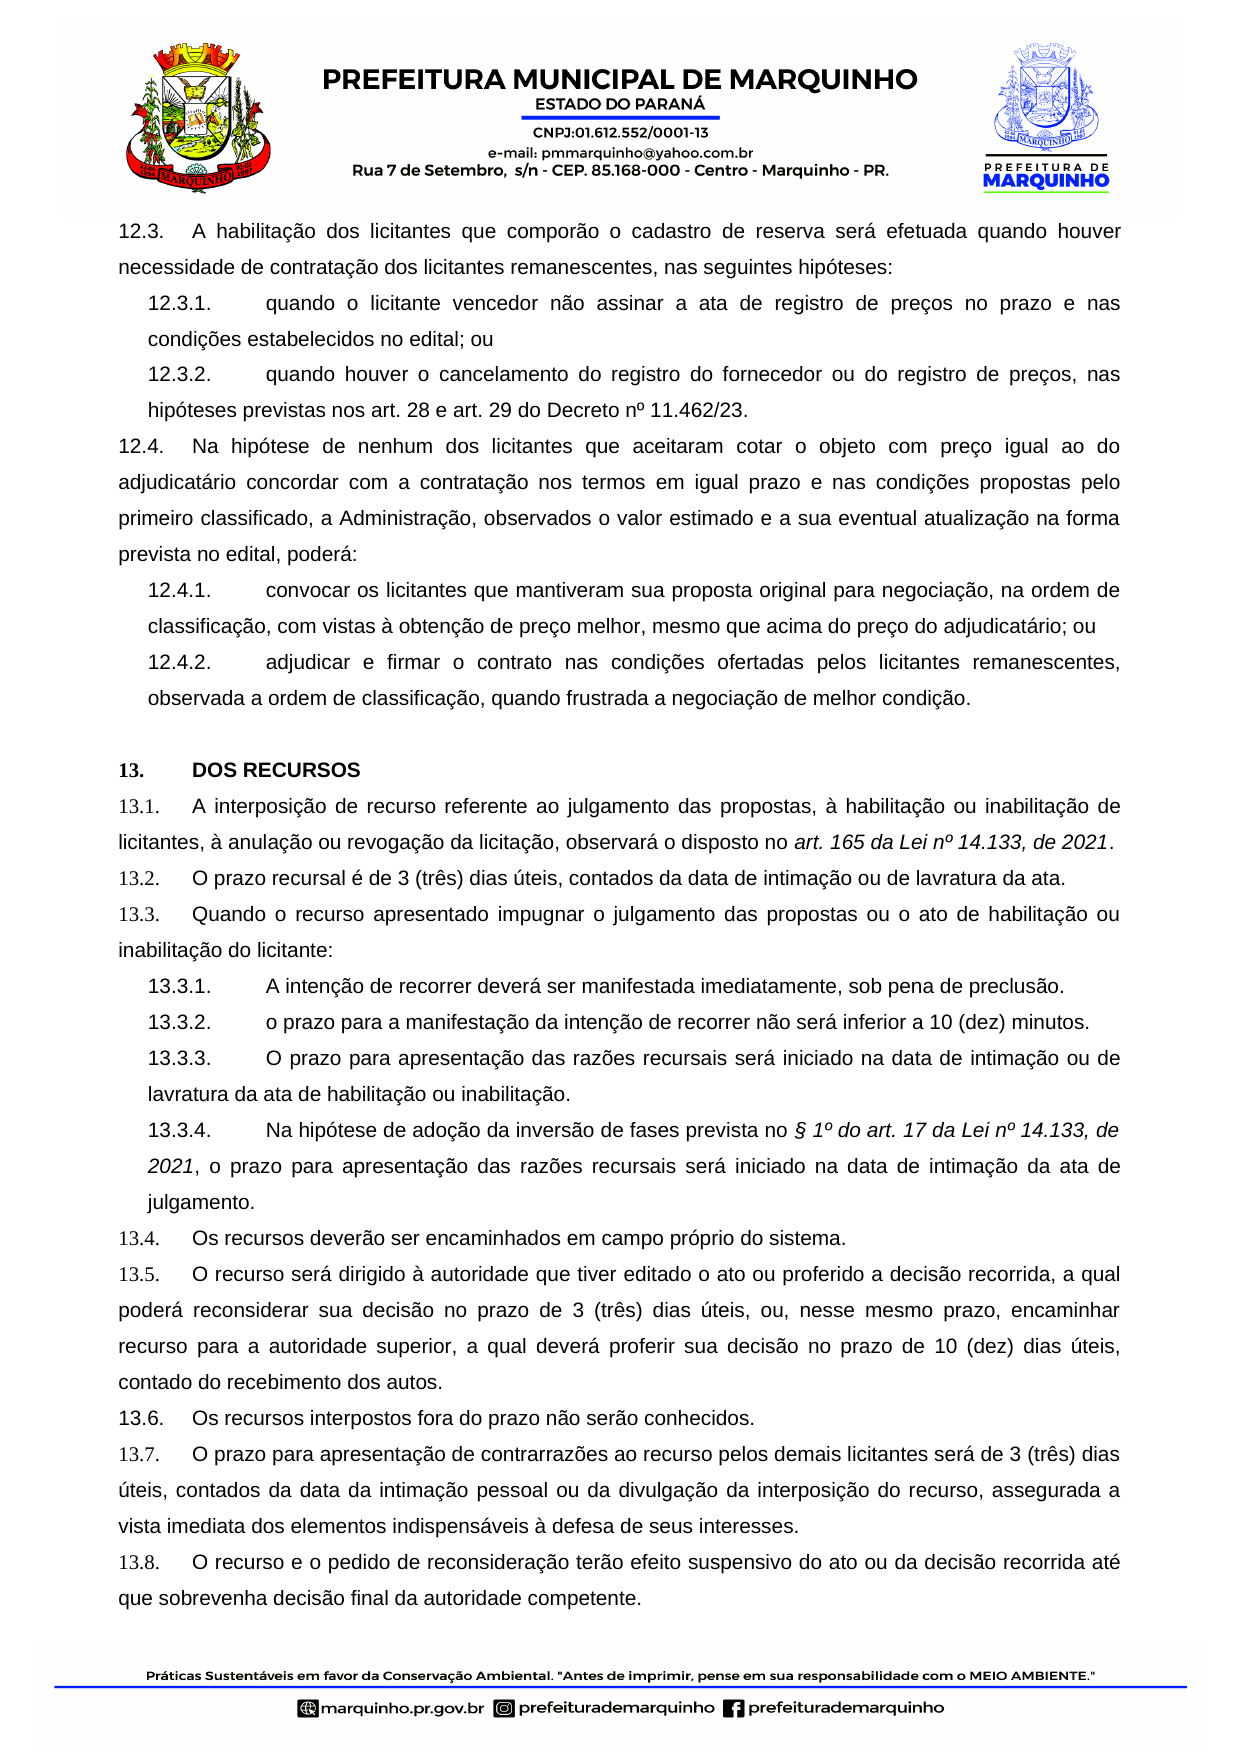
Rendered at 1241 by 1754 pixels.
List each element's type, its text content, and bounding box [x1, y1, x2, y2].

text O recurso será dirigido à autoridade que tiver editado o ato ou proferido a decisão recorrida, a qual poderá reconsiderar sua decisão no prazo de 3 (três) dias úteis, ou, nesse mesmo prazo, encaminhar recurso para a autoridade superior, a qual deverá proferir sua decisão no prazo de 10 (dez) dias úteis, contado do recebimento dos autos. [118, 1262, 1122, 1394]
text O prazo para apresentação das razões recursais será iniciado na data de intimação ou de lavratura da ata de habilitação ou inabilitação. [148, 1046, 1122, 1106]
text quando houver o cancelamento do registro do fornecedor ou do registro de preços, nas hipóteses previstas nos art. 28 e art. 29 do Decreto nº 11.462/23. [148, 362, 1122, 422]
text O recurso e o pedido de reconsideração terão efeito suspensivo do ato ou da decisão recorrida até que sobrevenha decisão final da autoridade competente. [118, 1550, 1122, 1610]
text O prazo recursal é de 3 (três) dias úteis, contados da data de intimação ou de lavratura da ata. [118, 866, 1122, 890]
text Na hipótese de nenhum dos licitantes que aceitaram cotar o objeto com preço igual ao do adjudicatário concordar com a contratação nos termos em igual prazo e nas condições propostas pelo primeiro classificado, a Administração, observados o valor estimado e a sua eventual atualização na forma prevista no edital, poderá: [118, 434, 1122, 566]
text convocar os licitantes que mantiveram sua proposta original para negociação, na ordem de classificação, com vistas à obtenção de preço melhor, mesmo que acima do preço do adjudicatário; ou [148, 578, 1122, 638]
text quando o licitante vencedor não assinar a ata de registro de preços no prazo e nas condições estabelecidos no edital; ou [148, 290, 1122, 350]
text o prazo para a manifestação da intenção de recorrer não será inferior a 10 (dez) minutos. [148, 1010, 1122, 1034]
text A interposição de recurso referente ao julgamento das propostas, à habilitação ou inabilitação de licitantes, à anulação ou revogação da licitação, observará o disposto no art. 165 da Lei nº 14.133, de 2021. [118, 794, 1122, 854]
text DOS RECURSOS [118, 758, 1122, 782]
text adjudicar e firmar o contrato nas condições ofertadas pelos licitantes remanescentes, observada a ordem de classificação, quando frustrada a negociação de melhor condição. [148, 650, 1122, 710]
text Os recursos deverão ser encaminhados em campo próprio do sistema. [118, 1226, 1122, 1250]
text O prazo para apresentação de contrarrazões ao recurso pelos demais licitantes será de 3 (três) dias úteis, contados da data da intimação pessoal ou da divulgação da interposição do recurso, assegurada a vista imediata dos elementos indispensáveis à defesa de seus interesses. [118, 1442, 1122, 1538]
text A habilitação dos licitantes que comporão o cadastro de reserva será efetuada quando houver necessidade de contratação dos licitantes remanescentes, nas seguintes hipóteses: [118, 218, 1122, 278]
text Quando o recurso apresentado impugnar o julgamento das propostas ou o ato de habilitação ou inabilitação do licitante: [118, 902, 1122, 962]
text Os recursos interpostos fora do prazo não serão conhecidos. [118, 1406, 1122, 1430]
text Na hipótese de adoção da inversão de fases prevista no § 1º do art. 17 da Lei nº 14.133, de 2021, o prazo para apresentação das razões recursais será iniciado na data de intimação da ata de julgamento. [148, 1118, 1122, 1214]
picture [30, 1638, 1210, 1747]
picture [60, 14, 1181, 218]
text A intenção de recorrer deverá ser manifestada imediatamente, sob pena de preclusão. [148, 974, 1122, 998]
